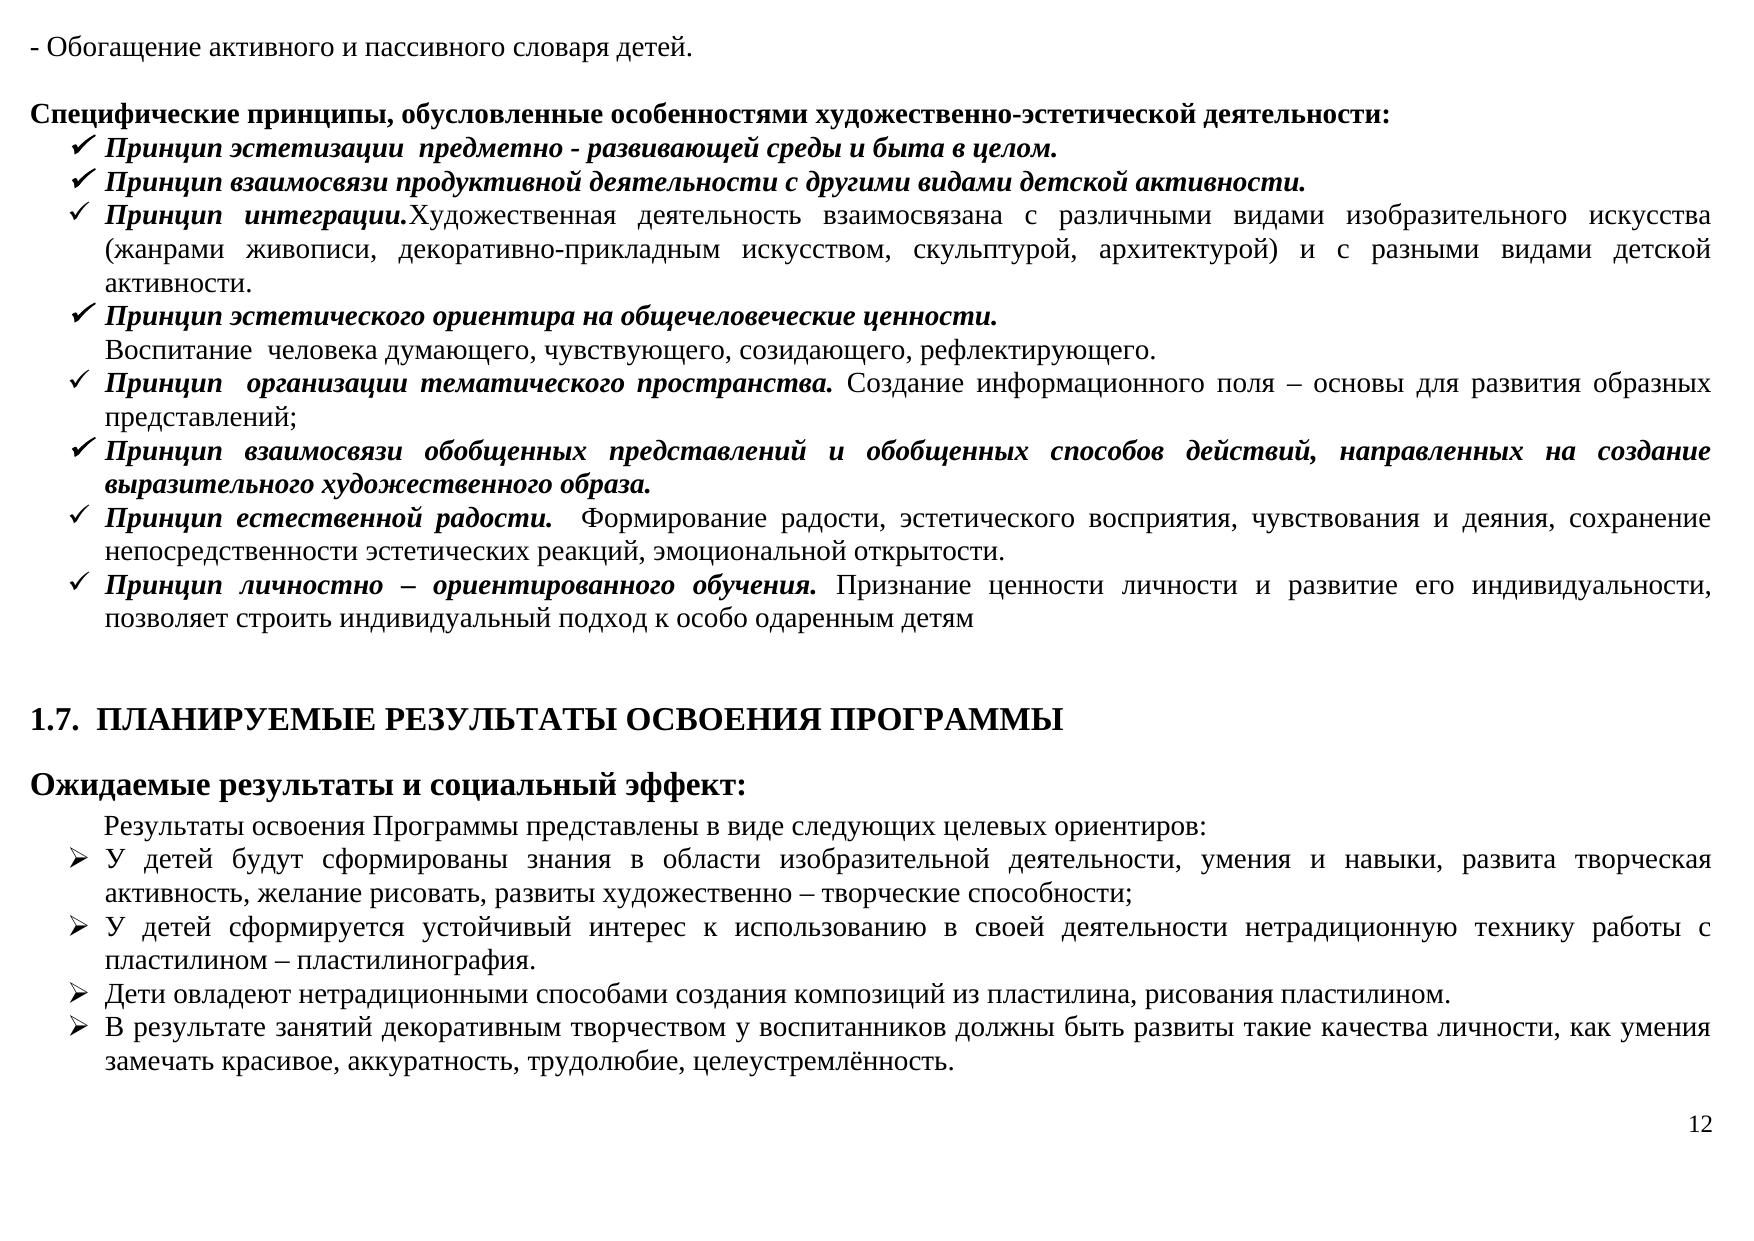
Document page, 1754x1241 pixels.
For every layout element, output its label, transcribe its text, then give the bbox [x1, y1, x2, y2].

list Принцип организации тематического пространства. Создание информационного поля – основы для развития образных представлений; [67, 365, 1713, 433]
text Специфические принципы, обусловленные особенностями художественно-эстетической деятельности: [29, 97, 1713, 130]
text - Обогащение активного и пассивного словаря детей. [29, 29, 1713, 63]
list Принцип эстетического ориентира на общечеловеческие ценности. [67, 298, 1713, 332]
list Принцип интеграции.Художественная деятельность взаимосвязана с различными видами изобразительного искусства (жанрами живописи, декоративно-прикладным искусством, скульптурой, архитектурой) и с разными видами детской активности. [67, 197, 1713, 298]
list Принцип естественной радости. Формирование радости, эстетического восприятия, чувствования и деяния, сохранение непосредственности эстетических реакций, эмоциональной открытости. [67, 500, 1713, 567]
list Принцип личностно – ориентированного обучения. Признание ценности личности и развитие его индивидуальности, позволяет строить индивидуальный подход к особо одаренным детям [67, 567, 1713, 634]
list Принцип эстетизации предметно - развивающей среды и быта в целом. [67, 130, 1713, 164]
list В результате занятий декоративным творчеством у воспитанников должны быть развиты такие качества личности, как умения замечать красивое, аккуратность, трудолюбие, целеустремлённость. [67, 1009, 1713, 1077]
text Ожидаемые результаты и социальный эффект: [29, 764, 1713, 802]
list Принцип взаимосвязи обобщенных представлений и обобщенных способов действий, направленных на создание выразительного художественного образа. [67, 433, 1713, 500]
list У детей сформируется устойчивый интерес к использованию в своей деятельности нетрадиционную технику работы с пластилином – пластилинография. [67, 909, 1713, 976]
list Дети овладеют нетрадиционными способами создания композиций из пластилина, рисования пластилином. [67, 976, 1713, 1009]
text 1.7. ПЛАНИРУЕМЫЕ РЕЗУЛЬТАТЫ ОСВОЕНИЯ ПРОГРАММЫ [29, 699, 1713, 737]
list У детей будут сформированы знания в области изобразительной деятельности, умения и навыки, развита творческая активность, желание рисовать, развиты художественно – творческие способности; [67, 842, 1713, 909]
text Результаты освоения Программы представлены в виде следующих целевых ориентиров: [29, 808, 1713, 842]
list Принцип взаимосвязи продуктивной деятельности с другими видами детской активности. [67, 164, 1713, 197]
text Воспитание человека думающего, чувствующего, созидающего, рефлектирующего. [104, 332, 1713, 365]
